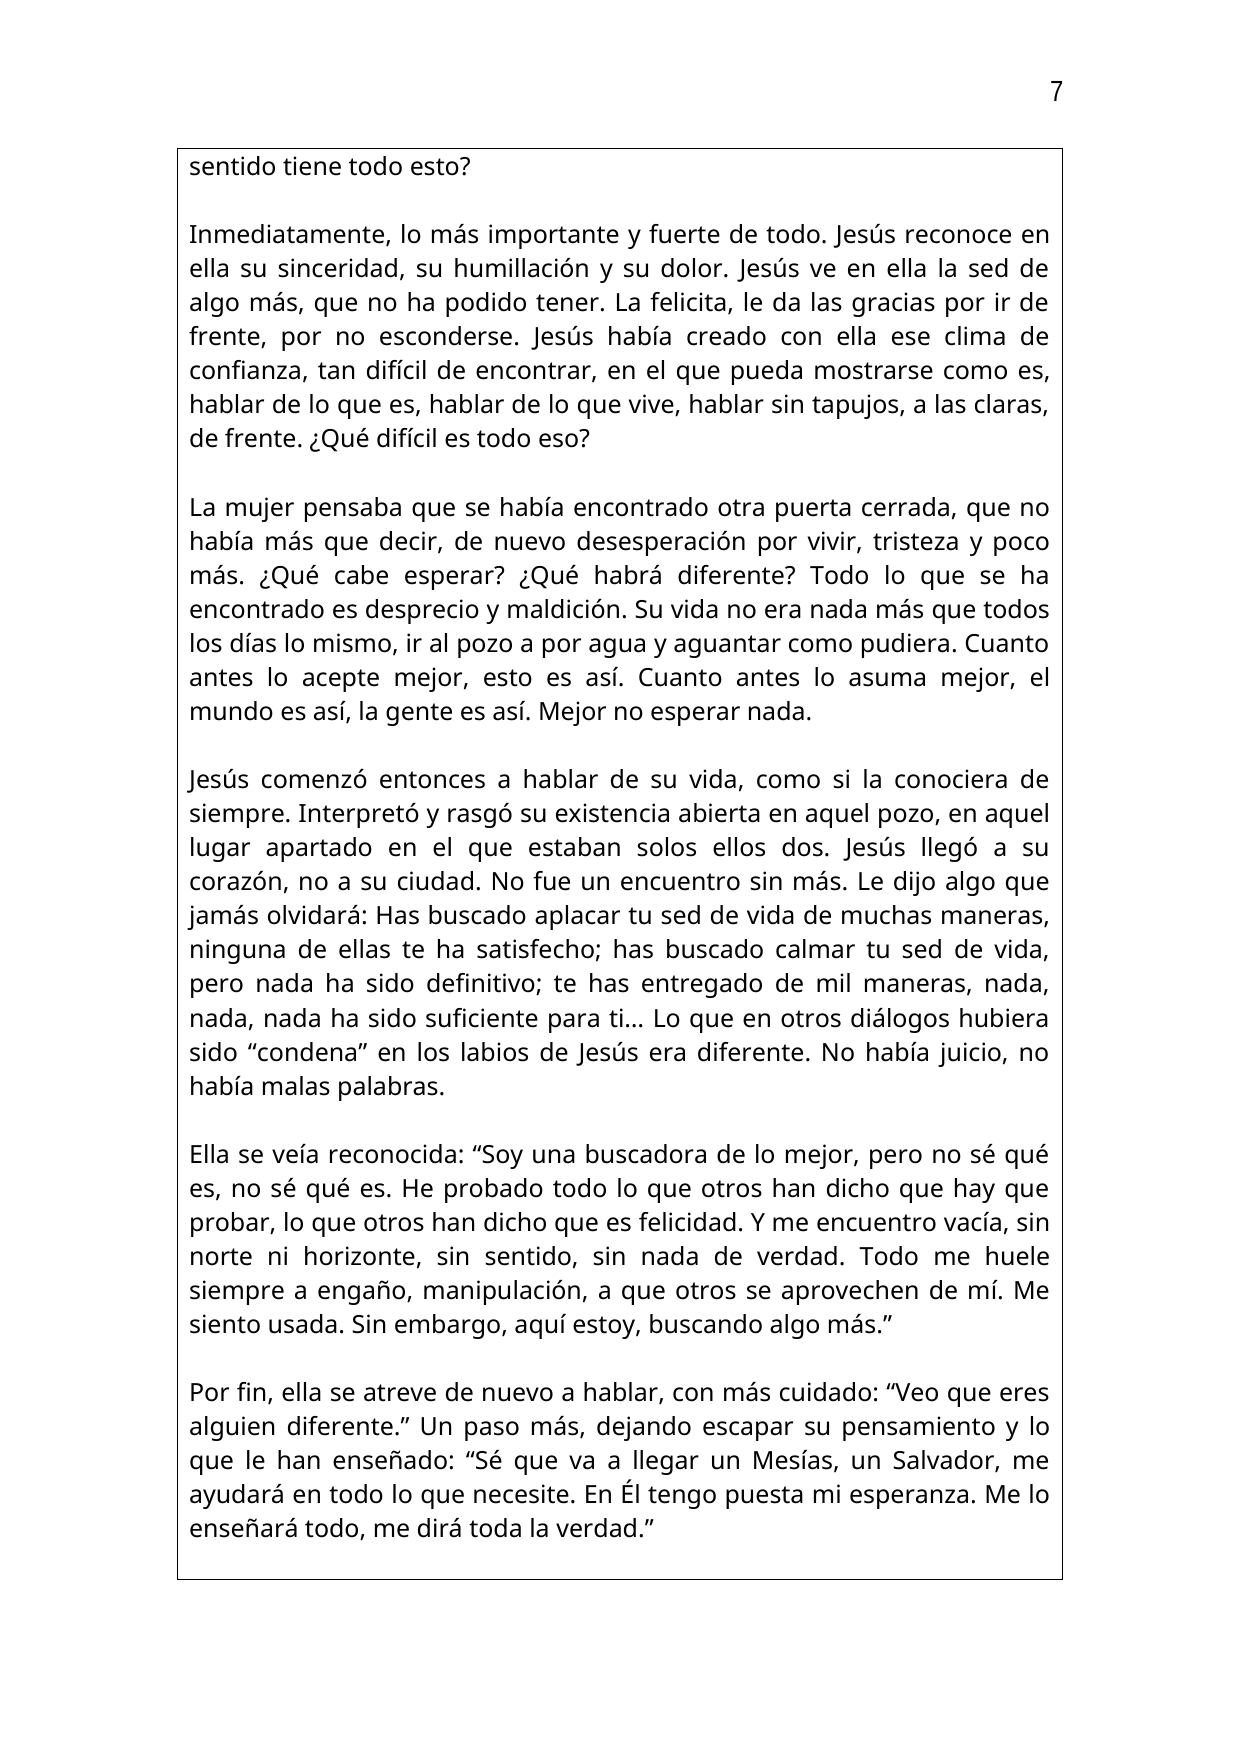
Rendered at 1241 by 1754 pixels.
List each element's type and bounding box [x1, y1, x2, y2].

table_header [178, 149, 1062, 1579]
